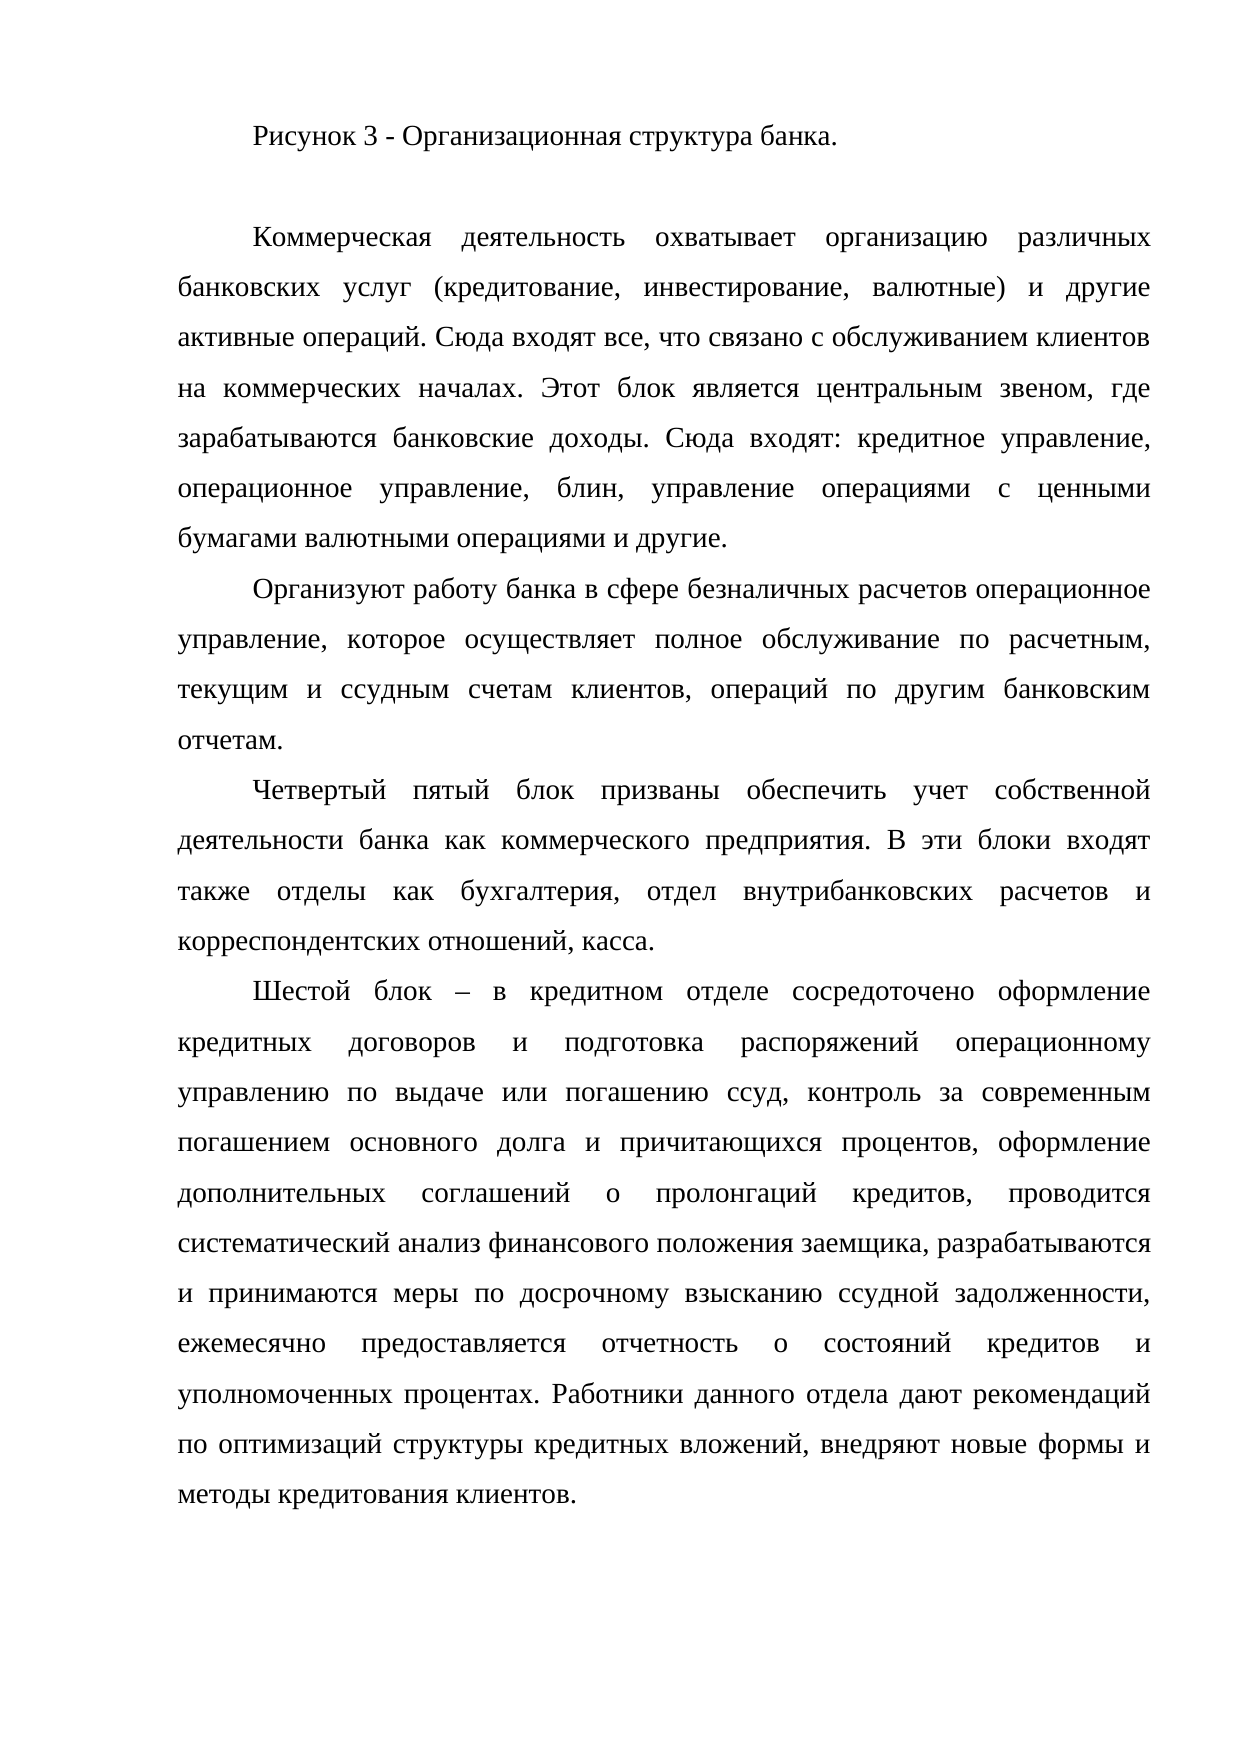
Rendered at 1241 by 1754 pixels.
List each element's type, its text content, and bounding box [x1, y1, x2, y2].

text Рисунок 3 - Организационная структура банка. [177, 118, 1152, 152]
text Шестой блок – в кредитном отделе сосредоточено оформление кредитных договоров и подготовка распоряжений операционному управлению по выдаче или погашению ссуд, контроль за современным погашением основного долга и причитающихся процентов, оформление дополнительных соглашений о пролонгаций кредитов, проводится систематический анализ финансового положения заемщика, разрабатываются и принимаются меры по досрочному взысканию ссудной задолженности, ежемесячно предоставляется отчетность о состояний кредитов и уполномоченных процентах. Работники данного отдела дают рекомендаций по оптимизаций структуры кредитных вложений, внедряют новые формы и методы кредитования клиентов. [177, 973, 1152, 1510]
text Четвертый пятый блок призваны обеспечить учет собственной деятельности банка как коммерческого предприятия. В эти блоки входят также отделы как бухгалтерия, отдел внутрибанковских расчетов и корреспондентских отношений, касса. [177, 772, 1152, 957]
text Организуют работу банка в сфере безналичных расчетов операционное управление, которое осуществляет полное обслуживание по расчетным, текущим и ссудным счетам клиентов, операций по другим банковским отчетам. [177, 571, 1152, 755]
text Коммерческая деятельность охватывает организацию различных банковских услуг (кредитование, инвестирование, валютные) и другие активные операций. Сюда входят все, что связано с обслуживанием клиентов на коммерческих началах. Этот блок является центральным звеном, где зарабатываются банковские доходы. Сюда входят: кредитное управление, операционное управление, блин, управление операциями с ценными бумагами валютными операциями и другие. [177, 219, 1152, 554]
